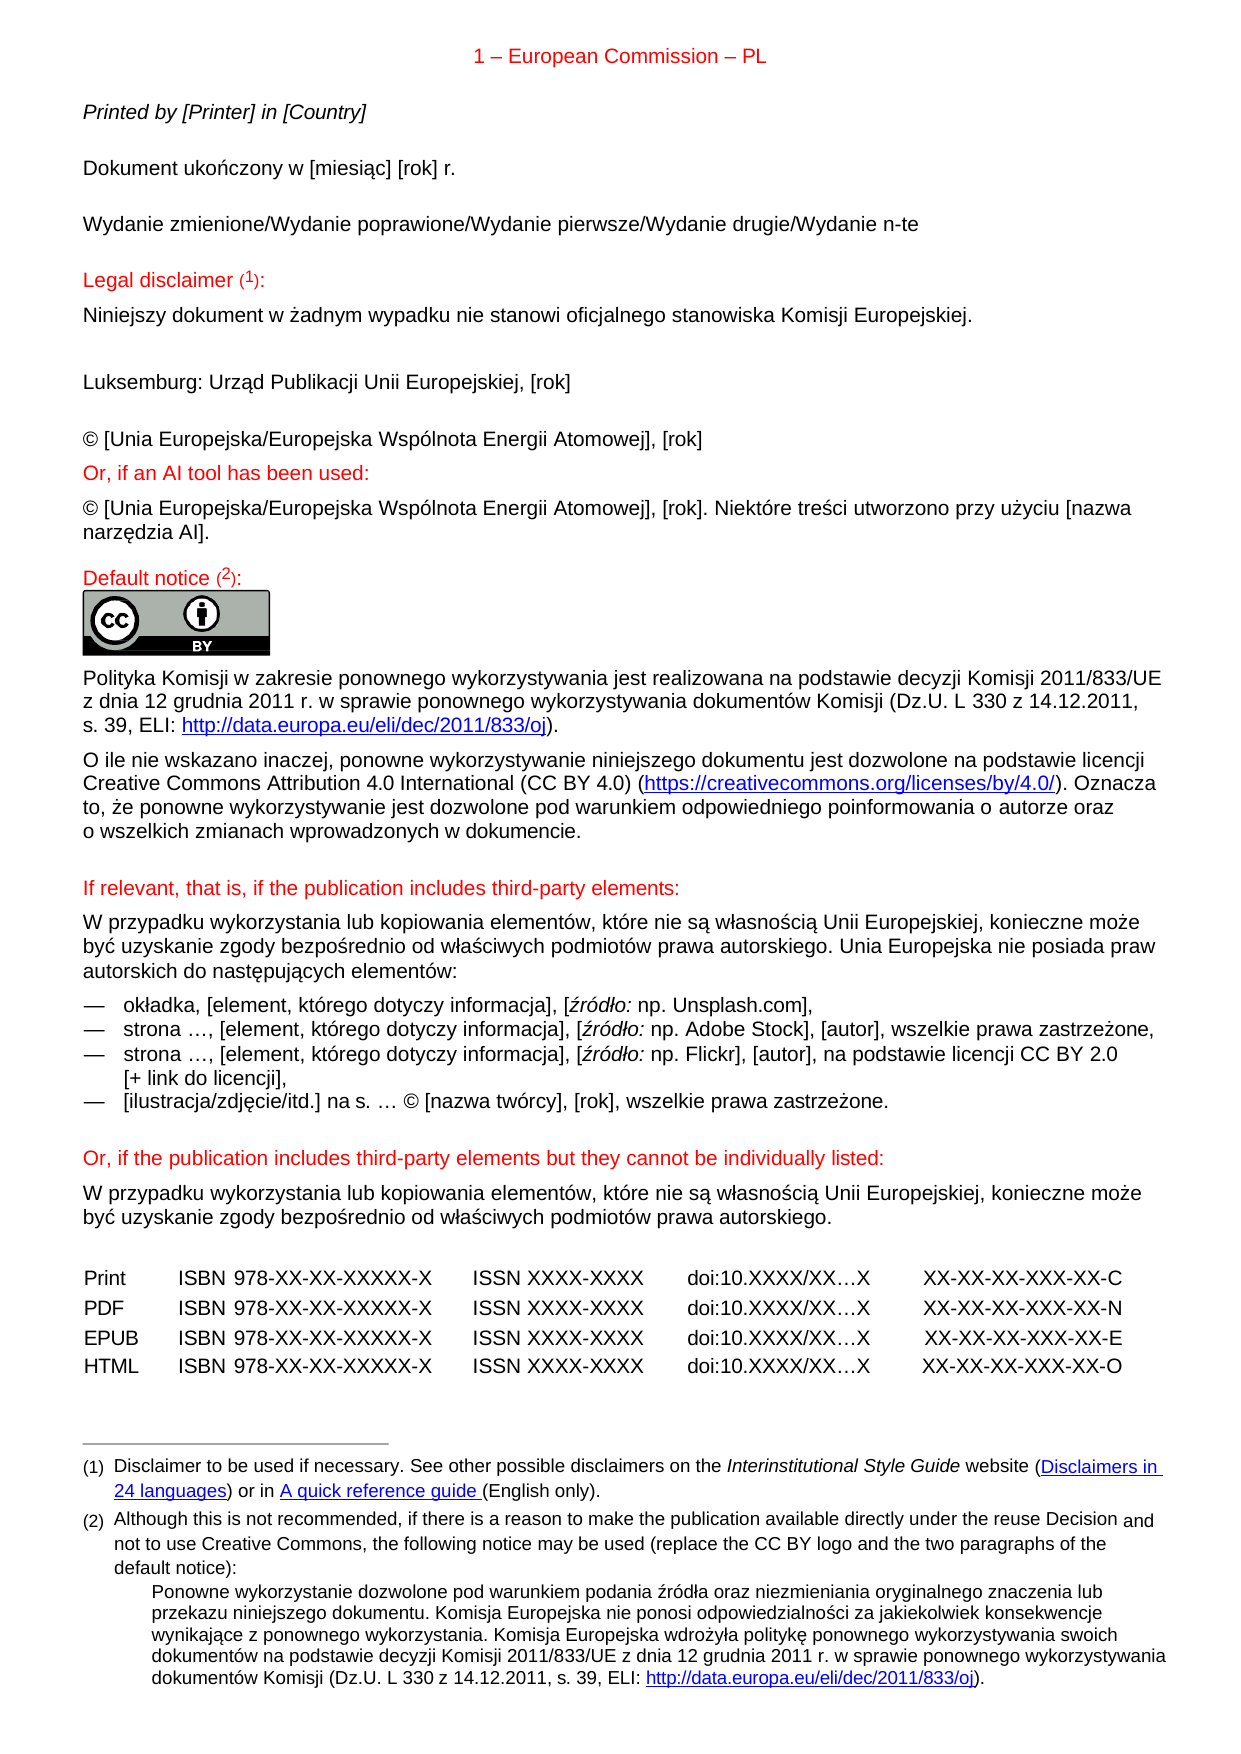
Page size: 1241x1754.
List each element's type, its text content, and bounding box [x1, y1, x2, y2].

list Although this is not recommended, if there is a reason to make the publication available directly under the reuse Decision and not to use Creative Commons, the following notice may be used (replace the CC BY logo and the two paragraphs of the default notice): [83, 1508, 1166, 1578]
table_cell doi:10.XXXX/XX…X [664, 1324, 893, 1354]
table_cell ISSN XXXX-XXXX [452, 1354, 664, 1380]
text Ponowne wykorzystanie dozwolone pod warunkiem podania źródła oraz niezmieniania oryginalnego znaczenia lub przekazu niniejszego dokumentu. Komisja Europejska nie ponosi odpowiedzialności za jakiekolwiek konsekwencje wynikające z ponownego wykorzystania. Komisja Europejska wdrożyła politykę ponownego wykorzystywania swoich dokumentów na podstawie decyzji Komisji 2011/833/UE z dnia 12 grudnia 2011 r. w sprawie ponownego wykorzystywania dokumentów Komisji (Dz.U. L 330 z 14.12.2011, s. 39, ELI: http://data.europa.eu/eli/dec/2011/833/oj). [151, 1581, 1166, 1688]
table_cell ISBN 978-XX-XX-XXXXX-X [159, 1293, 452, 1323]
list strona …, [element, którego dotyczy informacja], [źródło: np. Flickr], [autor], na podstawie licencji CC BY 2.0 [+ link do licencji], [84, 1042, 1166, 1090]
table_header doi:10.XXXX/XX…X [664, 1266, 893, 1293]
text Legal disclaimer (1): [83, 236, 1166, 292]
text If relevant, that is, if the publication includes third-party elements: [83, 875, 1166, 899]
text © [Unia Europejska/Europejska Wspólnota Energii Atomowej], [rok]. Niektóre treści utworzono przy użyciu [nazwa narzędzia AI]. [83, 496, 1166, 544]
table_cell XX-XX-XX-XXX-XX-E [893, 1324, 1123, 1354]
text W przypadku wykorzystania lub kopiowania elementów, które nie są własnością Unii Europejskiej, konieczne może być uzyskanie zgody bezpośrednio od właściwych podmiotów prawa autorskiego. Unia Europejska nie posiada praw autorskich do następujących elementów: [83, 910, 1166, 982]
table_header ISBN 978-XX-XX-XXXXX-X [159, 1266, 452, 1293]
table_cell ISBN 978-XX-XX-XXXXX-X [159, 1324, 452, 1354]
text W przypadku wykorzystania lub kopiowania elementów, które nie są własnością Unii Europejskiej, konieczne może być uzyskanie zgody bezpośrednio od właściwych podmiotów prawa autorskiego. [83, 1181, 1166, 1229]
table_cell ISBN 978-XX-XX-XXXXX-X [159, 1354, 452, 1380]
table_header ISSN XXXX-XXXX [452, 1266, 664, 1293]
text Wydanie zmienione/Wydanie poprawione/Wydanie pierwsze/Wydanie drugie/Wydanie n-te [83, 180, 1166, 236]
table_cell EPUB [78, 1324, 159, 1354]
text O ile nie wskazano inaczej, ponowne wykorzystywanie niniejszego dokumentu jest dozwolone na podstawie licencji Creative Commons Attribution 4.0 International (CC BY 4.0) (https://creativecommons.org/licenses/by/4.0/). Oznacza to, że ponowne wykorzystywanie jest dozwolone pod warunkiem odpowiedniego poinformowania o autorze oraz o wszelkich zmianach wprowadzonych w dokumencie. [83, 748, 1166, 843]
text Or, if the publication includes third-party elements but they cannot be individually listed: [83, 1146, 1166, 1170]
table_header XX-XX-XX-XXX-XX-C [893, 1266, 1123, 1293]
table_cell HTML [78, 1354, 159, 1380]
list okładka, [element, którego dotyczy informacja], [źródło: np. Unsplash.com], [84, 993, 1166, 1017]
text Luksemburg: Urząd Publikacji Unii Europejskiej, [rok] [83, 370, 1166, 394]
picture [183, 595, 220, 632]
table_cell ISSN XXXX-XXXX [452, 1293, 664, 1323]
list strona …, [element, którego dotyczy informacja], [źródło: np. Adobe Stock], [autor], wszelkie prawa zastrzeżone, [84, 1017, 1166, 1041]
text Or, if an AI tool has been used: [83, 461, 1166, 485]
text Dokument ukończony w [miesiąc] [rok] r. [83, 156, 1166, 180]
list Disclaimer to be used if necessary. See other possible disclaimers on the Interinstitutional Style Guide website (Disclaimers in 24 languages) or in A quick reference guide (English only). [83, 1455, 1166, 1501]
text © [Unia Europejska/Europejska Wspólnota Energii Atomowej], [rok] [83, 426, 1166, 450]
text 1 – European Commission – PL [74, 44, 1166, 68]
text Niniejszy dokument w żadnym wypadku nie stanowi oficjalnego stanowiska Komisji Europejskiej. [83, 303, 1166, 327]
table_cell PDF [78, 1293, 159, 1323]
text Default notice (2): [83, 563, 1166, 589]
table_cell doi:10.XXXX/XX…X [664, 1354, 893, 1380]
table_cell XX-XX-XX-XXX-XX-O [893, 1354, 1123, 1380]
table_header Print [78, 1266, 159, 1293]
text Polityka Komisji w zakresie ponownego wykorzystywania jest realizowana na podstawie decyzji Komisji 2011/833/UE z dnia 12 grudnia 2011 r. w sprawie ponownego wykorzystywania dokumentów Komisji (Dz.U. L 330 z 14.12.2011, s. 39, ELI: http://data.europa.eu/eli/dec/2011/833/oj). [83, 666, 1166, 738]
table_cell XX-XX-XX-XXX-XX-N [893, 1293, 1123, 1323]
table_cell ISSN XXXX-XXXX [452, 1324, 664, 1354]
table_cell doi:10.XXXX/XX…X [664, 1293, 893, 1323]
text Printed by [Printer] in [Country] [83, 99, 1166, 123]
list [ilustracja/zdjęcie/itd.] na s. … © [nazwa twórcy], [rok], wszelkie prawa zastrzeżone. [84, 1090, 1166, 1114]
